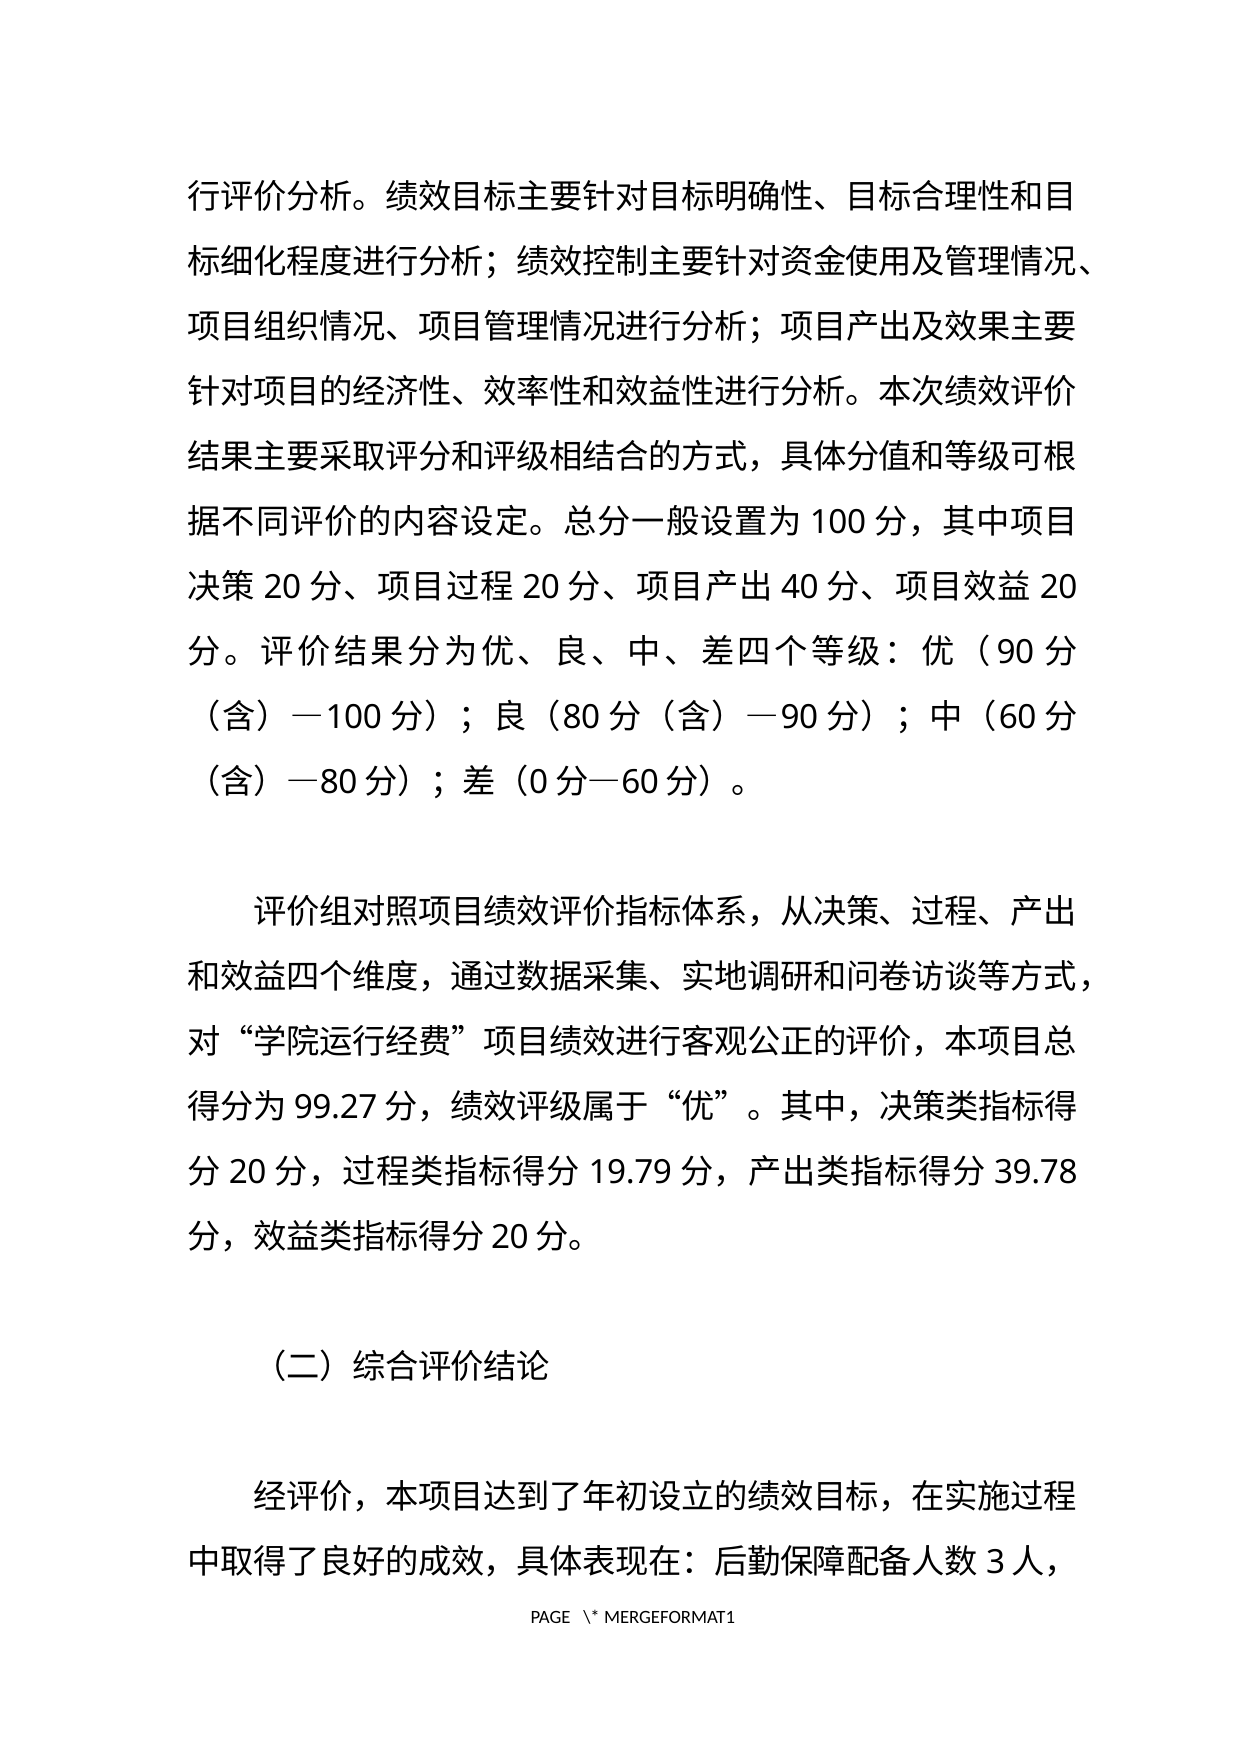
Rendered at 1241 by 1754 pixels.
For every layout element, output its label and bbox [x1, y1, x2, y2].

text [187, 162, 1078, 1592]
